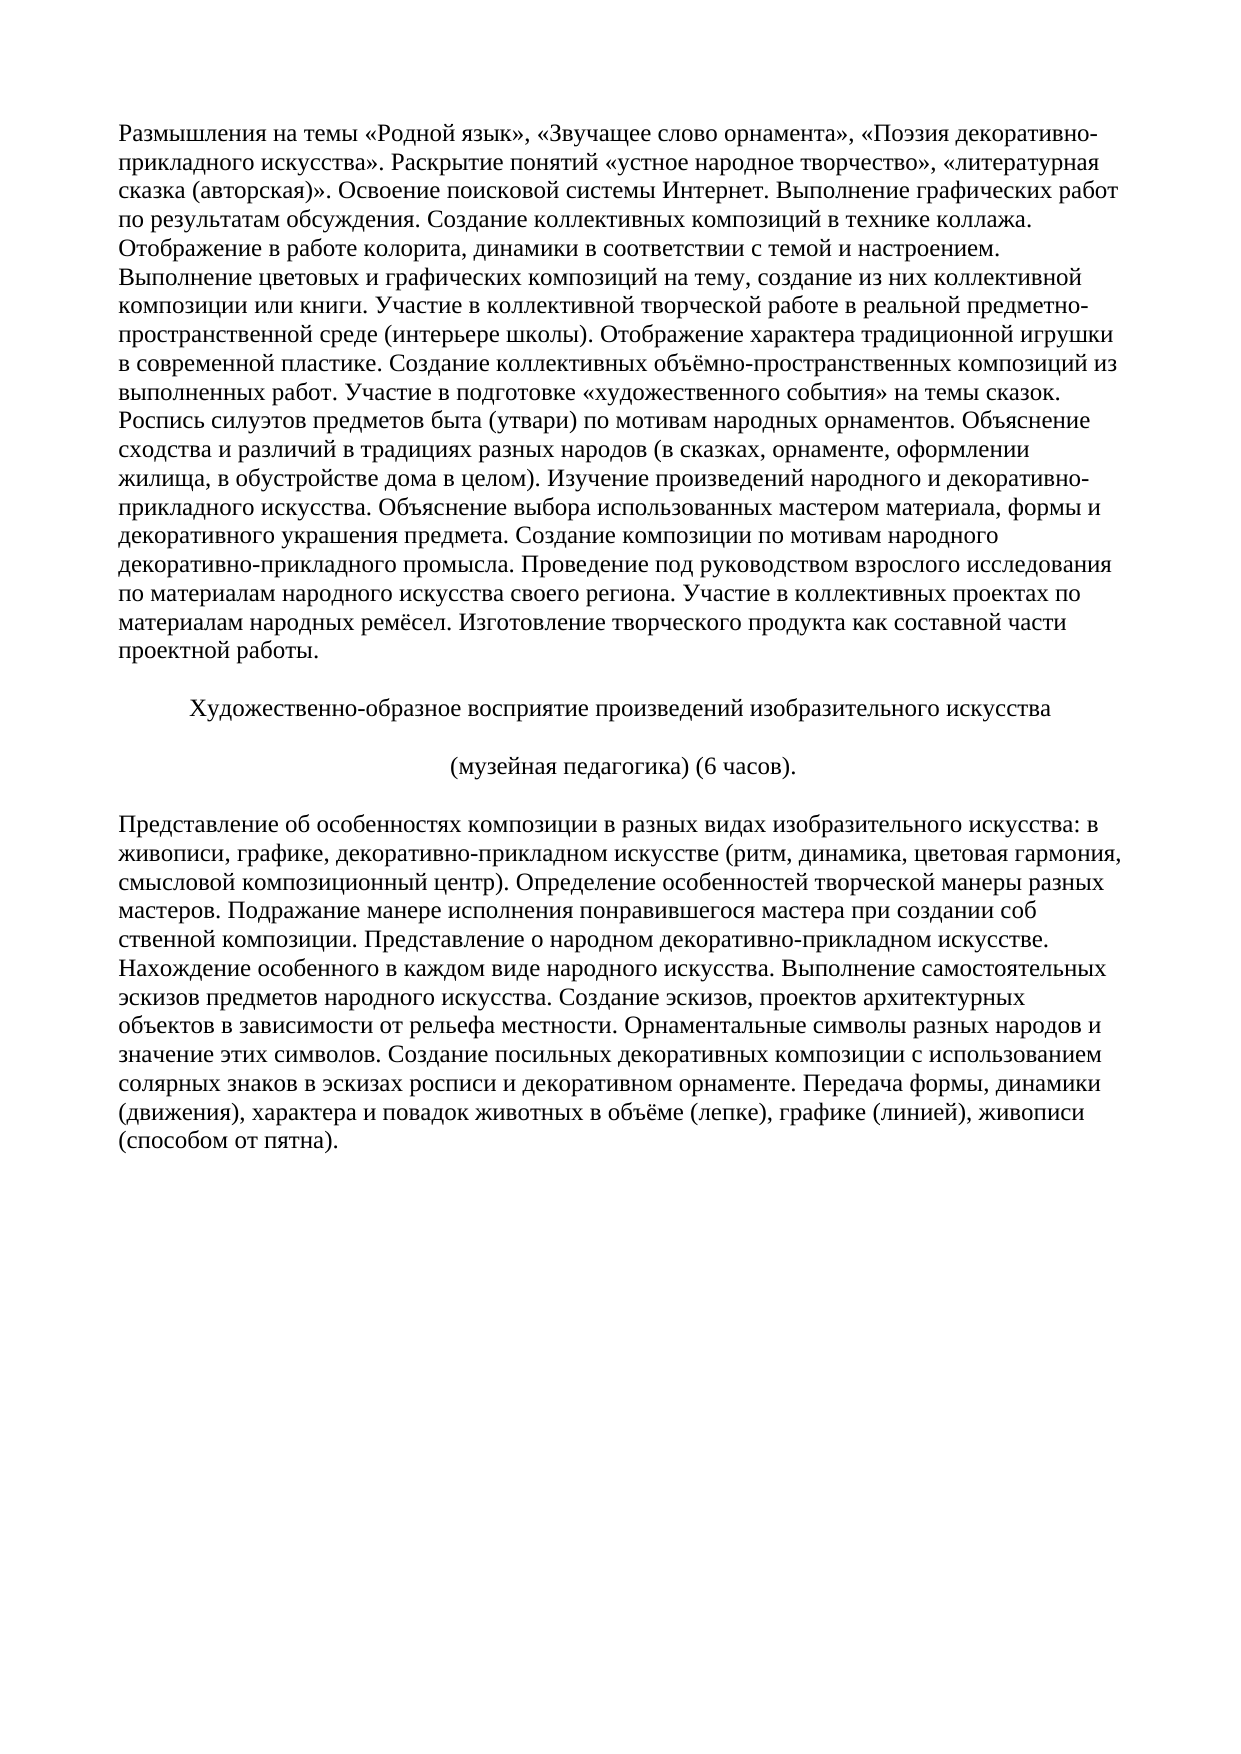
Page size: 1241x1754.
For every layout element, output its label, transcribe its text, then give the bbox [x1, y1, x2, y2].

text (музейная педагогика) (6 часов). [118, 751, 1122, 780]
text Размышления на темы «Родной язык», «Звучащее слово орнамента», «Поэзия декоративно-прикладного искусства». Раскрытие понятий «устное народное творчество», «литера​турная сказка (авторская)». Освоение поисковой системы Интернет. Выполнение графических работ по результатам об​суждения. Создание коллективных композиций в технике кол​лажа. Отображение в работе колорита, динамики в соответст​вии с темой и настроением. Выполнение цветовых и графиче​ских композиций на тему, создание из них коллективной композиции или книги. Участие в коллективной творческой работе в реальной предметно-пространственной среде (интерьере школы). Отображение характера традиционной игрушки в современной пластике. Создание коллективных объ​ёмно-пространственных композиций из выполненных работ. Участие в подготовке «художественного события» на темы сказок. Роспись силуэтов предметов быта (утвари) по мотивам народных орнаментов. Объяснение сходства и различий в тра​дициях разных народов (в сказках, орнаменте, оформлении жилища, в обустройстве дома в целом). Изучение произведе​ний народного и декоративно-прикладного искусства. Объяс​нение выбора использованных мастером материала, формы и декоративного украшения предмета. Создание композиции по мотивам народного декоративно-прикладного промысла. Проведение под руководством взрослого исследования по ма​териалам народного искусства своего региона. Участие в кол​лективных проектах по материалам народных ремёсел. Изго​товление творческого продукта как составной части проект​ной работы. [118, 118, 1122, 664]
text Представление об особенностях композиции в разных ви​дах изобразительного искусства: в живописи, графике, декора​тивно-прикладном искусстве (ритм, динамика, цветовая гармо​ния, смысловой композиционный центр). Определение осо​бенностей творческой манеры разных мастеров. Подражание манере исполнения понравившегося мастера при создании соб​ственной композиции. Представление о народном декоративно-прикладном искусстве. Нахождение особенного в каждом виде народного искусства. Выполнение самостоятельных эски​зов предметов народного искусства. Создание эскизов, проек​тов архитектурных объектов в зависимости от рельефа местно​сти. Орнаментальные символы разных народов и значение этих символов. Создание посильных декоративных компози​ции с использованием солярных знаков в эскизах росписи и де​коративном орнаменте. Передача формы, динамики (движе​ния), характера и повадок животных в объёме (лепке), графике (линией), живописи (способом от пятна). [118, 809, 1122, 1154]
text Художественно-образное восприятие произведений изобразительного искусства [118, 693, 1122, 722]
